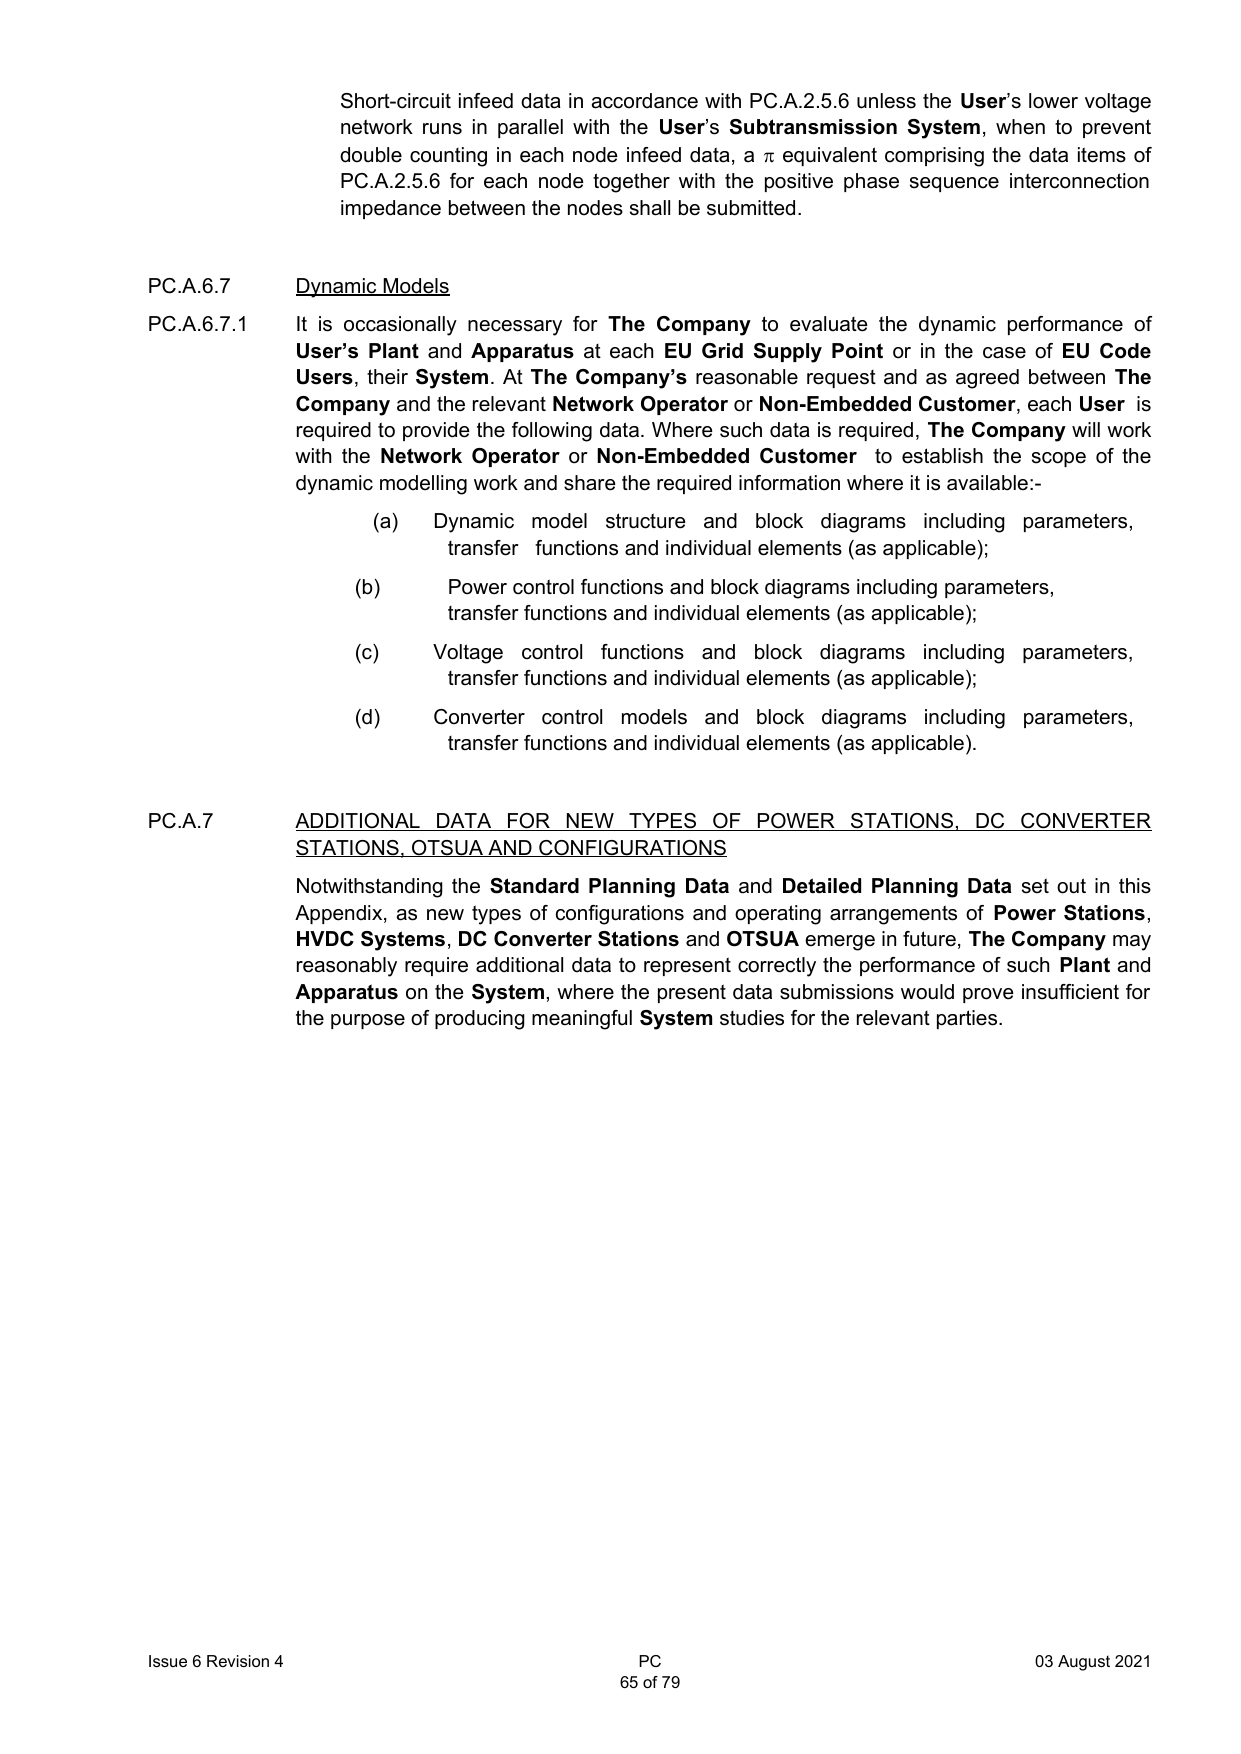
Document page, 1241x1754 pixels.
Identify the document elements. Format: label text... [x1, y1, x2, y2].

text PC.A.6.7.1 It is occasionally necessary for The Company to evaluate the dynamic performance of User’s Plant and Apparatus at each EU Grid Supply Point or in the case of EU Code Users, their System. At The Company’s reasonable request and as agreed between The Company and the relevant Network Operator or Non-Embedded Customer, each User is required to provide the following data. Where such data is required, The Company will work with the Network Operator or Non-Embedded Customer to establish the scope of the dynamic modelling work and share the required information where it is available:- [148, 312, 1152, 494]
list Power control functions and block diagrams including parameters, transfer functions and individual elements (as applicable); [354, 574, 1152, 625]
list Converter control models and block diagrams including parameters, transfer functions and individual elements (as applicable). [354, 705, 1152, 755]
text PC.A.6.7 Dynamic Models [148, 273, 1152, 297]
list Voltage control functions and block diagrams including parameters, transfer functions and individual elements (as applicable); [354, 640, 1152, 690]
text PC.A.7 ADDITIONAL DATA FOR NEW TYPES OF POWER STATIONS, DC CONVERTER STATIONS, OTSUA AND CONFIGURATIONS [148, 809, 1152, 859]
text Short-circuit infeed data in accordance with PC.A.2.5.6 unless the User’s lower voltage network runs in parallel with the User’s Subtransmission System, when to prevent double counting in each node infeed data, a  equivalent comprising the data items of PC.A.2.5.6 for each node together with the positive phase sequence interconnection impedance between the nodes shall be submitted. [295, 89, 1152, 220]
text Notwithstanding the Standard Planning Data and Detailed Planning Data set out in this Appendix, as new types of configurations and operating arrangements of Power Stations, HVDC Systems, DC Converter Stations and OTSUA emerge in future, The Company may reasonably require additional data to represent correctly the performance of such Plant and Apparatus on the System, where the present data submissions would prove insufficient for the purpose of producing meaningful System studies for the relevant parties. [148, 874, 1152, 1030]
list Dynamic model structure and block diagrams including parameters, transfer functions and individual elements (as applicable); [373, 509, 1152, 559]
